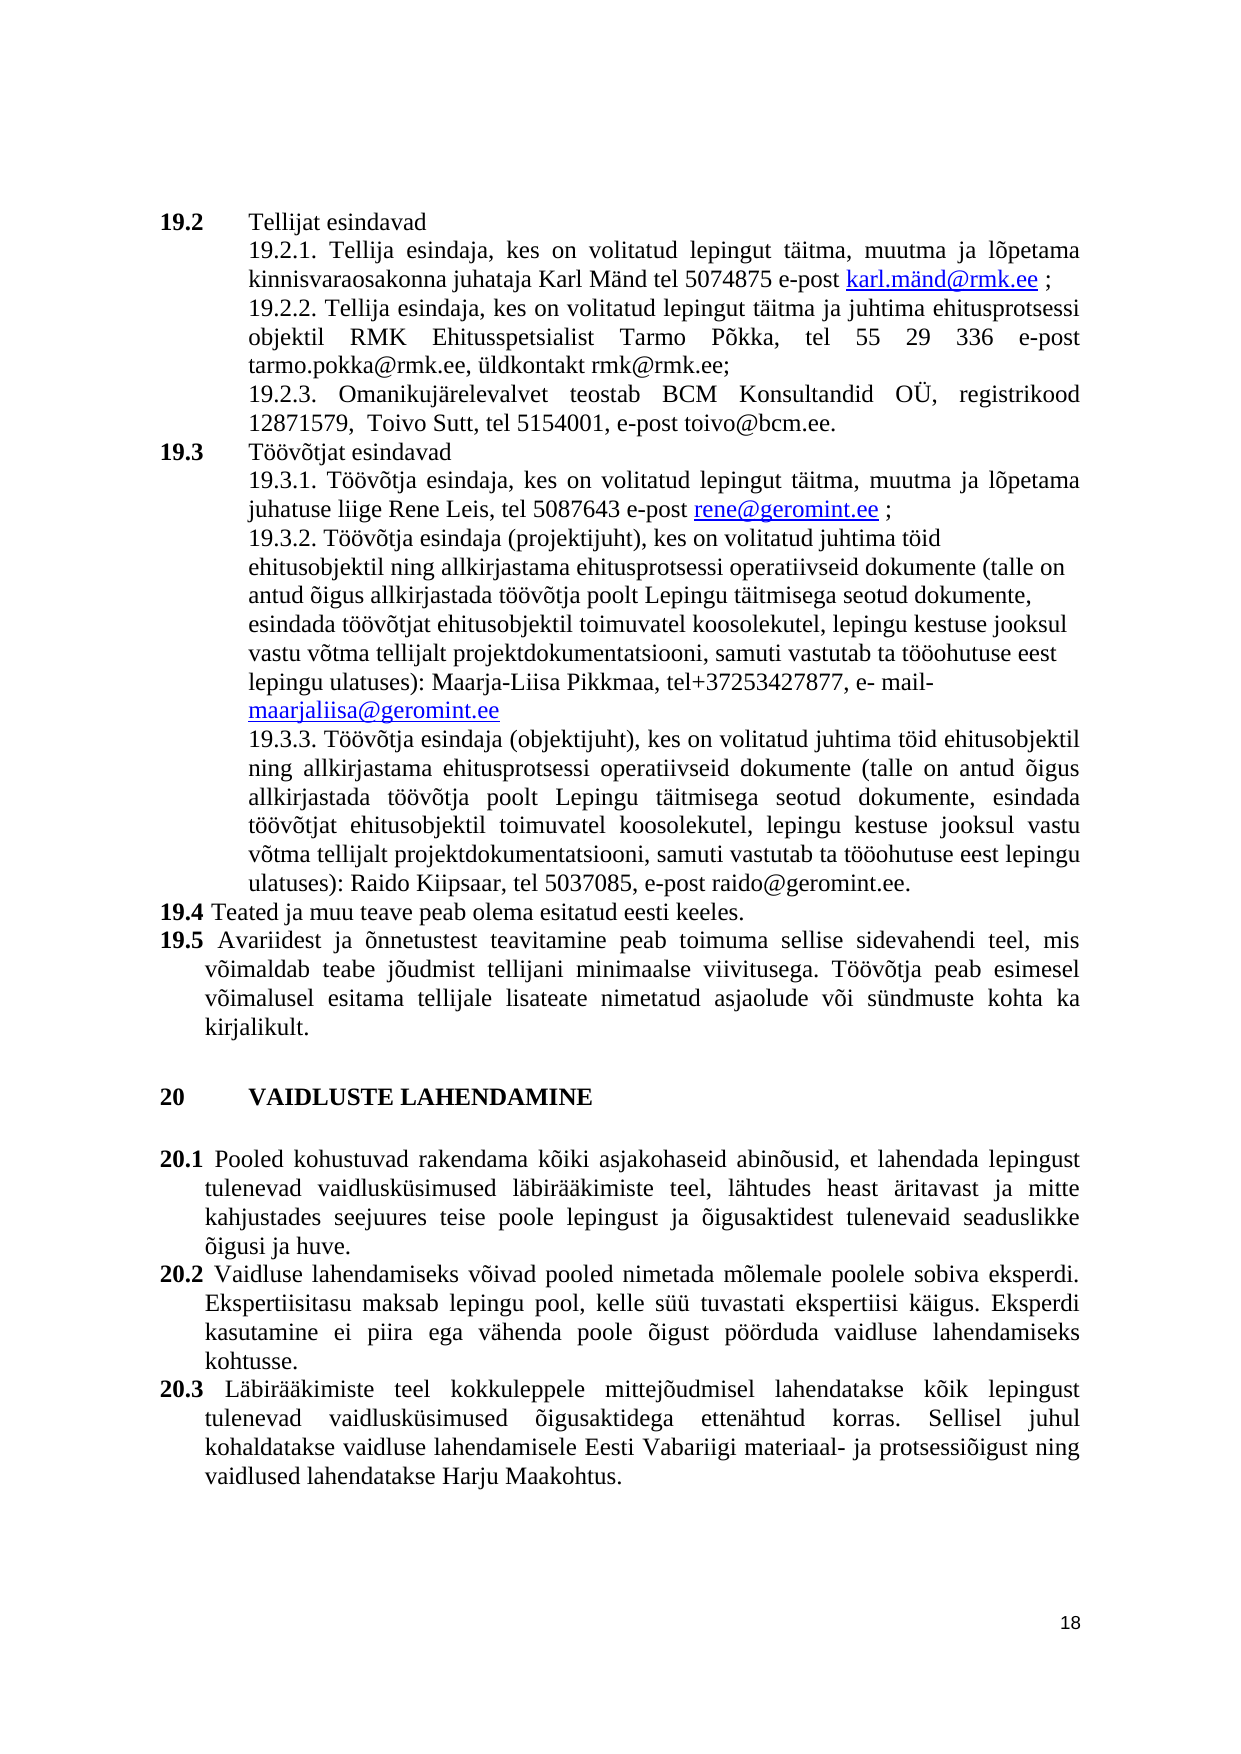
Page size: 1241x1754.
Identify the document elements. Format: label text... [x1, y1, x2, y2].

text Läbirääkimiste teel kokkuleppele mittejõudmisel lahendatakse kõik lepingust tulenevad vaidlusküsimused õigusaktidega ettenähtud korras. Sellisel juhul kohaldatakse vaidluse lahendamisele Eesti Vabariigi materiaal- ja protsessiõigust ning vaidlused lahendatakse Harju Maakohtus. [159, 1374, 1081, 1489]
list 19.3.2. Töövõtja esindaja (projektijuht), kes on volitatud juhtima töid ehitusobjektil ning allkirjastama ehitusprotsessi operatiivseid dokumente (talle on antud õigus allkirjastada töövõtja poolt Lepingu täitmisega seotud dokumente, esindada töövõtjat ehitusobjektil toimuvatel koosolekutel, lepingu kestuse jooksul vastu võtma tellijalt projektdokumentatsiooni, samuti vastutab ta tööohutuse eest lepingu ulatuses): Maarja-Liisa Pikkmaa, tel+37253427877, e- mail- maarjaliisa@geromint.ee [248, 523, 1081, 724]
subtitle VAIDLUSTE LAHENDAMINE [159, 1082, 1081, 1111]
list 19.3.3. Töövõtja esindaja (objektijuht), kes on volitatud juhtima töid ehitusobjektil ning allkirjastama ehitusprotsessi operatiivseid dokumente (talle on antud õigus allkirjastada töövõtja poolt Lepingu täitmisega seotud dokumente, esindada töövõtjat ehitusobjektil toimuvatel koosolekutel, lepingu kestuse jooksul vastu võtma tellijalt projektdokumentatsiooni, samuti vastutab ta tööohutuse eest lepingu ulatuses): Raido Kiipsaar, tel 5037085, e-post raido@geromint.ee. [248, 724, 1081, 897]
list 19.2.3. Omanikujärelevalvet teostab BCM Konsultandid OÜ, registrikood 12871579, Toivo Sutt, tel 5154001, e-post toivo@bcm.ee. [248, 379, 1081, 437]
list 19.2.1. Tellija esindaja, kes on volitatud lepingut täitma, muutma ja lõpetama kinnisvaraosakonna juhataja Karl Mänd tel 5074875 e-post karl.mänd@rmk.ee ; [248, 236, 1081, 293]
list 19.2.2. Tellija esindaja, kes on volitatud lepingut täitma ja juhtima ehitusprotsessi objektil RMK Ehitusspetsialist Tarmo Põkka, tel 55 29 336 e-post tarmo.pokka@rmk.ee, üldkontakt rmk@rmk.ee; [248, 293, 1081, 379]
text Pooled kohustuvad rakendama kõiki asjakohaseid abinõusid, et lahendada lepingust tulenevad vaidlusküsimused läbirääkimiste teel, lähtudes heast äritavast ja mitte kahjustades seejuures teise poole lepingust ja õigusaktidest tulenevaid seaduslikke õigusi ja huve. [159, 1144, 1081, 1259]
text Tellijat esindavad [159, 207, 1081, 236]
list 19.3.1. Töövõtja esindaja, kes on volitatud lepingut täitma, muutma ja lõpetama juhatuse liige Rene Leis, tel 5087643 e-post rene@geromint.ee ; [248, 466, 1081, 523]
text Vaidluse lahendamiseks võivad pooled nimetada mõlemale poolele sobiva eksperdi. Ekspertiisitasu maksab lepingu pool, kelle süü tuvastati ekspertiisi käigus. Eksperdi kasutamine ei piira ega vähenda poole õigust pöörduda vaidluse lahendamiseks kohtusse. [159, 1259, 1081, 1374]
text Avariidest ja õnnetustest teavitamine peab toimuma sellise sidevahendi teel, mis võimaldab teabe jõudmist tellijani minimaalse viivitusega. Töövõtja peab esimesel võimalusel esitama tellijale lisateate nimetatud asjaolude või sündmuste kohta ka kirjalikult. [159, 926, 1081, 1041]
text Töövõtjat esindavad [159, 437, 1081, 466]
text Teated ja muu teave peab olema esitatud eesti keeles. [159, 897, 1081, 926]
